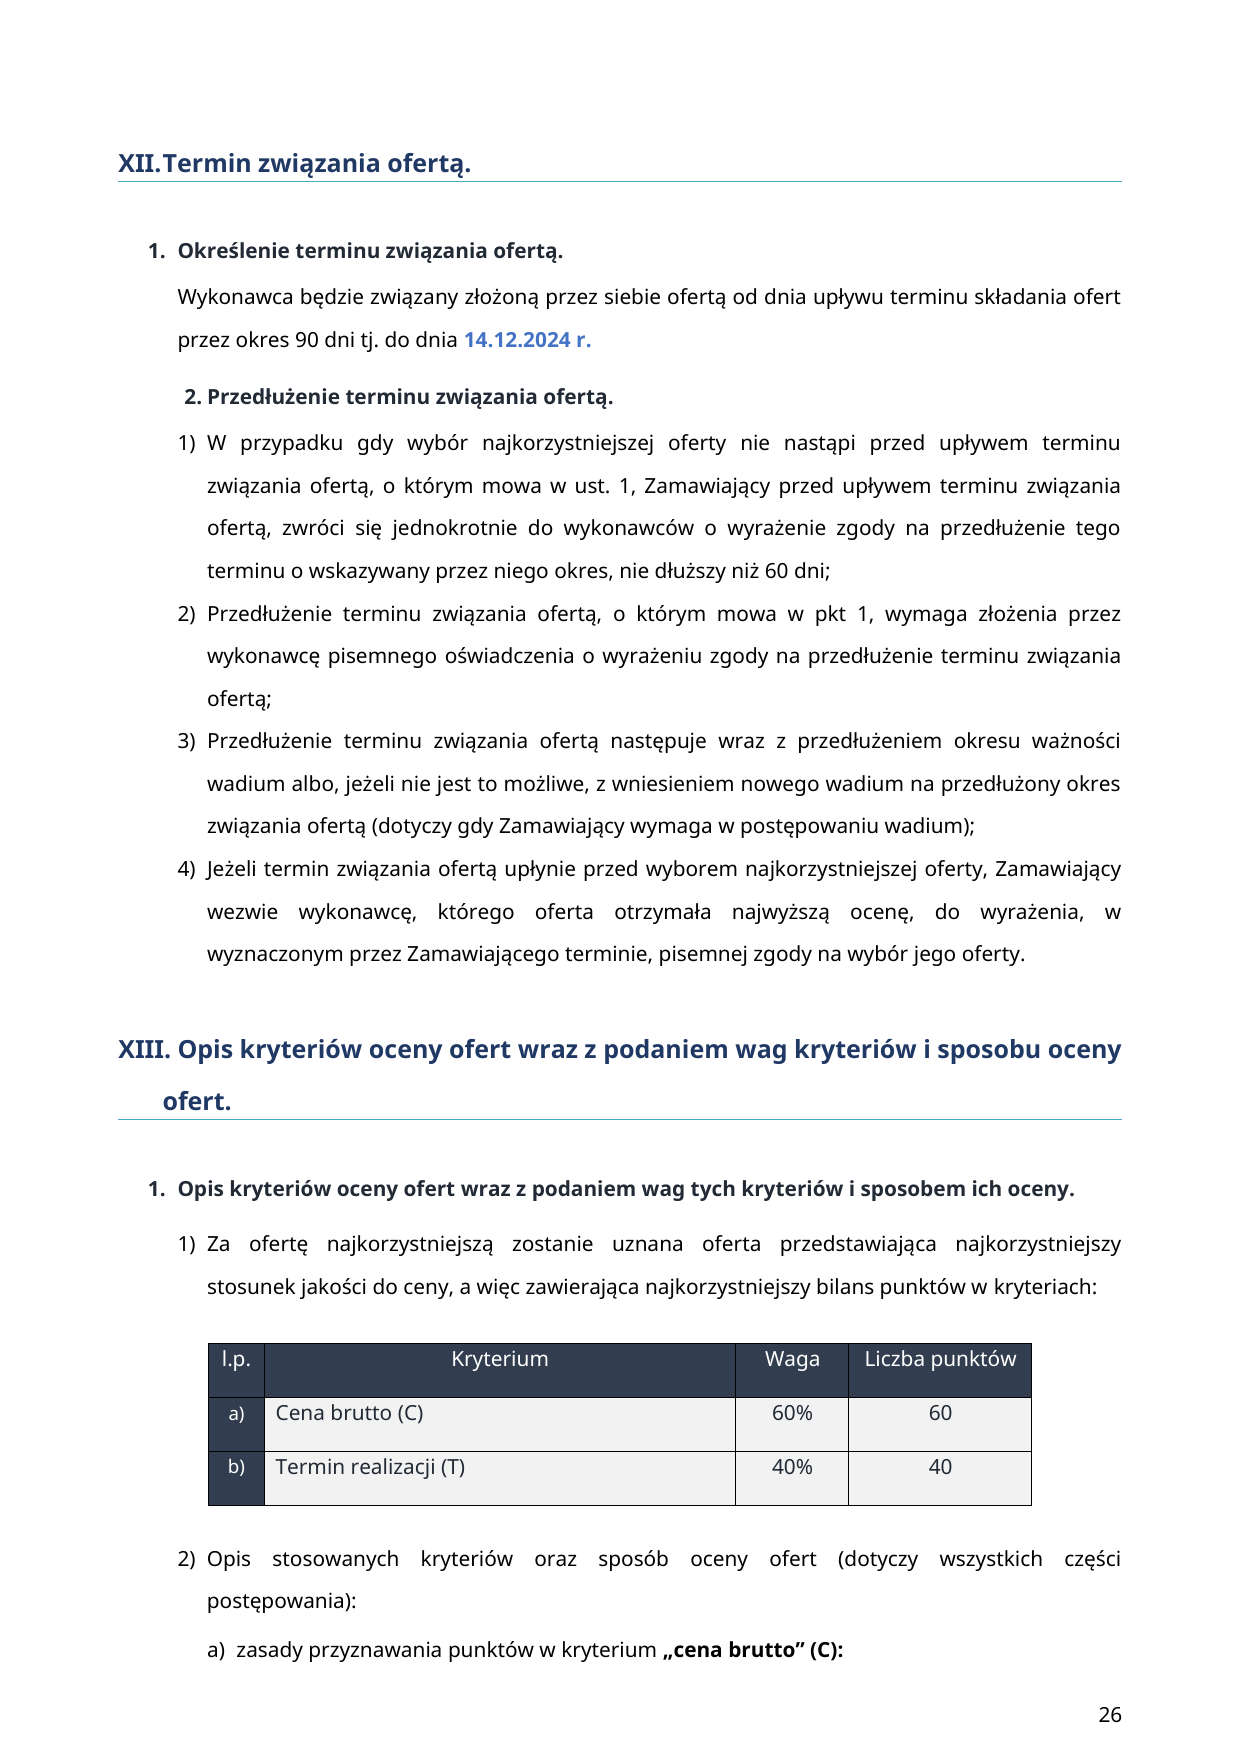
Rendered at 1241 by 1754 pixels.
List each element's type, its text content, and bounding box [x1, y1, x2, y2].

subtitle Przedłużenie terminu związania ofertą następuje wraz z przedłużeniem okresu ważności wadium albo, jeżeli nie jest to możliwe, z wniesieniem nowego wadium na przedłużony okres związania ofertą (dotyczy gdy Zamawiający wymaga w postępowaniu wadium); [177, 726, 1122, 840]
subtitle Wykonawca będzie związany złożoną przez siebie ofertą od dnia upływu terminu składania ofert przez okres 90 dni tj. do dnia 14.12.2024 r. [177, 282, 1122, 353]
table_header Kryterium [265, 1344, 735, 1397]
list Opis kryteriów oceny ofert wraz z podaniem wag tych kryteriów i sposobem ich oceny. [148, 1174, 1122, 1203]
subtitle Przedłużenie terminu związania ofertą. [184, 382, 1122, 411]
table_cell Cena brutto (C) [265, 1398, 735, 1451]
table_header l.p. [209, 1344, 264, 1397]
table_cell a) [209, 1398, 264, 1451]
table_cell Termin realizacji (T) [265, 1452, 735, 1505]
subtitle Opis stosowanych kryteriów oraz sposób oceny ofert (dotyczy wszystkich części postępowania): [177, 1544, 1122, 1615]
table_cell 60% [736, 1398, 848, 1451]
subtitle Opis kryteriów oceny ofert wraz z podaniem wag kryteriów i sposobu oceny ofert. [118, 1032, 1122, 1119]
table_cell b) [209, 1452, 264, 1505]
table_cell 40% [736, 1452, 848, 1505]
table_cell 60 [849, 1398, 1031, 1451]
subtitle Jeżeli termin związania ofertą upłynie przed wyborem najkorzystniejszej oferty, Zamawiający wezwie wykonawcę, którego oferta otrzymała najwyższą ocenę, do wyrażenia, w wyznaczonym przez Zamawiającego terminie, pisemnej zgody na wybór jego oferty. [177, 854, 1122, 968]
subtitle Określenie terminu związania ofertą. [148, 236, 1122, 265]
table_header Waga [736, 1344, 848, 1397]
subtitle W przypadku gdy wybór najkorzystniejszej oferty nie nastąpi przed upływem terminu związania ofertą, o którym mowa w ust. 1, Zamawiający przed upływem terminu związania ofertą, zwróci się jednokrotnie do wykonawców o wyrażenie zgody na przedłużenie tego terminu o wskazywany przez niego okres, nie dłuższy niż 60 dni; [177, 428, 1122, 584]
table_cell 40 [849, 1452, 1031, 1505]
subtitle Przedłużenie terminu związania ofertą, o którym mowa w pkt 1, wymaga złożenia przez wykonawcę pisemnego oświadczenia o wyrażeniu zgody na przedłużenie terminu związania ofertą; [177, 599, 1122, 712]
subtitle Termin związania ofertą. [118, 145, 1122, 181]
table_header Liczba punktów [849, 1344, 1031, 1397]
subtitle Za ofertę najkorzystniejszą zostanie uznana oferta przedstawiająca najkorzystniejszy stosunek jakości do ceny, a więc zawierająca najkorzystniejszy bilans punktów w kryteriach: [177, 1229, 1122, 1300]
subtitle zasady przyznawania punktów w kryterium „cena brutto” (C): [207, 1635, 1122, 1664]
